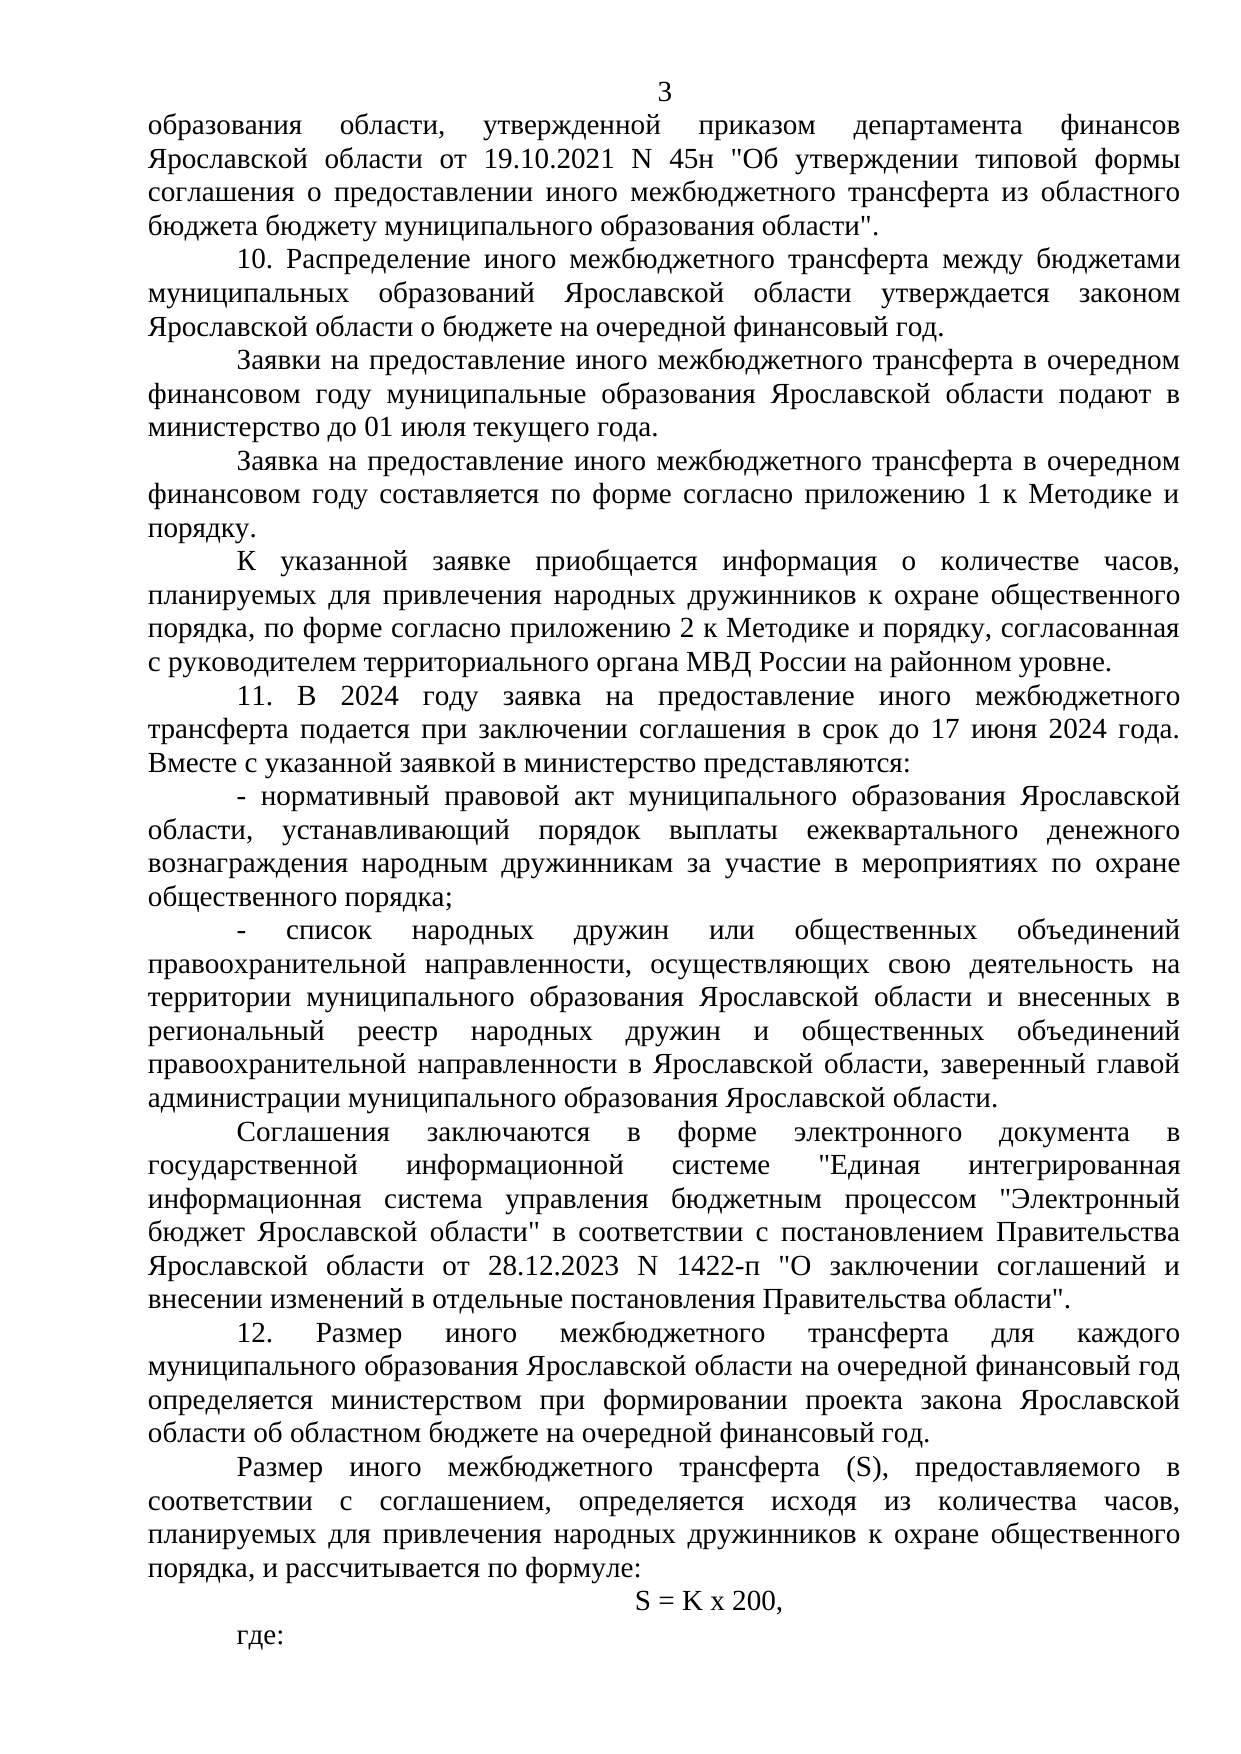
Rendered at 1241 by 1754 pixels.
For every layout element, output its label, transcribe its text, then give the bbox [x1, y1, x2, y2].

text К указанной заявке приобщается информация о количестве часов, планируемых для привлечения народных дружинников к охране общественного порядка, по форме согласно приложению 2 к Методике и порядку, согласованная с руководителем территориального органа МВД России на районном уровне. [148, 543, 1181, 678]
text Заявка на предоставление иного межбюджетного трансферта в очередном финансовом году составляется по форме согласно приложению 1 к Методике и порядку. [148, 443, 1181, 543]
text где: [148, 1617, 1181, 1650]
text 10. Распределение иного межбюджетного трансферта между бюджетами муниципальных образований Ярославской области утверждается законом Ярославской области о бюджете на очередной финансовый год. [148, 242, 1181, 342]
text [148, 107, 1181, 242]
text S = K x 200, [148, 1583, 1181, 1617]
text 11. В 2024 году заявка на предоставление иного межбюджетного трансферта подается при заключении соглашения в срок до 17 июня 2024 года. Вместе с указанной заявкой в министерство представляются: [148, 678, 1181, 778]
text - нормативный правовой акт муниципального образования Ярославской области, устанавливающий порядок выплаты ежеквартального денежного вознаграждения народным дружинникам за участие в мероприятиях по охране общественного порядка; [148, 778, 1181, 912]
text 12. Размер иного межбюджетного трансферта для каждого муниципального образования Ярославской области на очередной финансовый год определяется министерством при формировании проекта закона Ярославской области об областном бюджете на очередной финансовый год. [148, 1315, 1181, 1449]
text - список народных дружин или общественных объединений правоохранительной направленности, осуществляющих свою деятельность на территории муниципального образования Ярославской области и внесенных в региональный реестр народных дружин и общественных объединений правоохранительной направленности в Ярославской области, заверенный главой администрации муниципального образования Ярославской области. [148, 912, 1181, 1114]
text Заявки на предоставление иного межбюджетного трансферта в очередном финансовом году муниципальные образования Ярославской области подают в министерство до 01 июля текущего года. [148, 342, 1181, 443]
text Размер иного межбюджетного трансферта (S), предоставляемого в соответствии с соглашением, определяется исходя из количества часов, планируемых для привлечения народных дружинников к охране общественного порядка, и рассчитывается по формуле: [148, 1449, 1181, 1583]
text Соглашения заключаются в форме электронного документа в государственной информационной системе "Единая интегрированная информационная система управления бюджетным процессом "Электронный бюджет Ярославской области" в соответствии с постановлением Правительства Ярославской области от 28.12.2023 N 1422-п "О заключении соглашений и внесении изменений в отдельные постановления Правительства области". [148, 1114, 1181, 1315]
